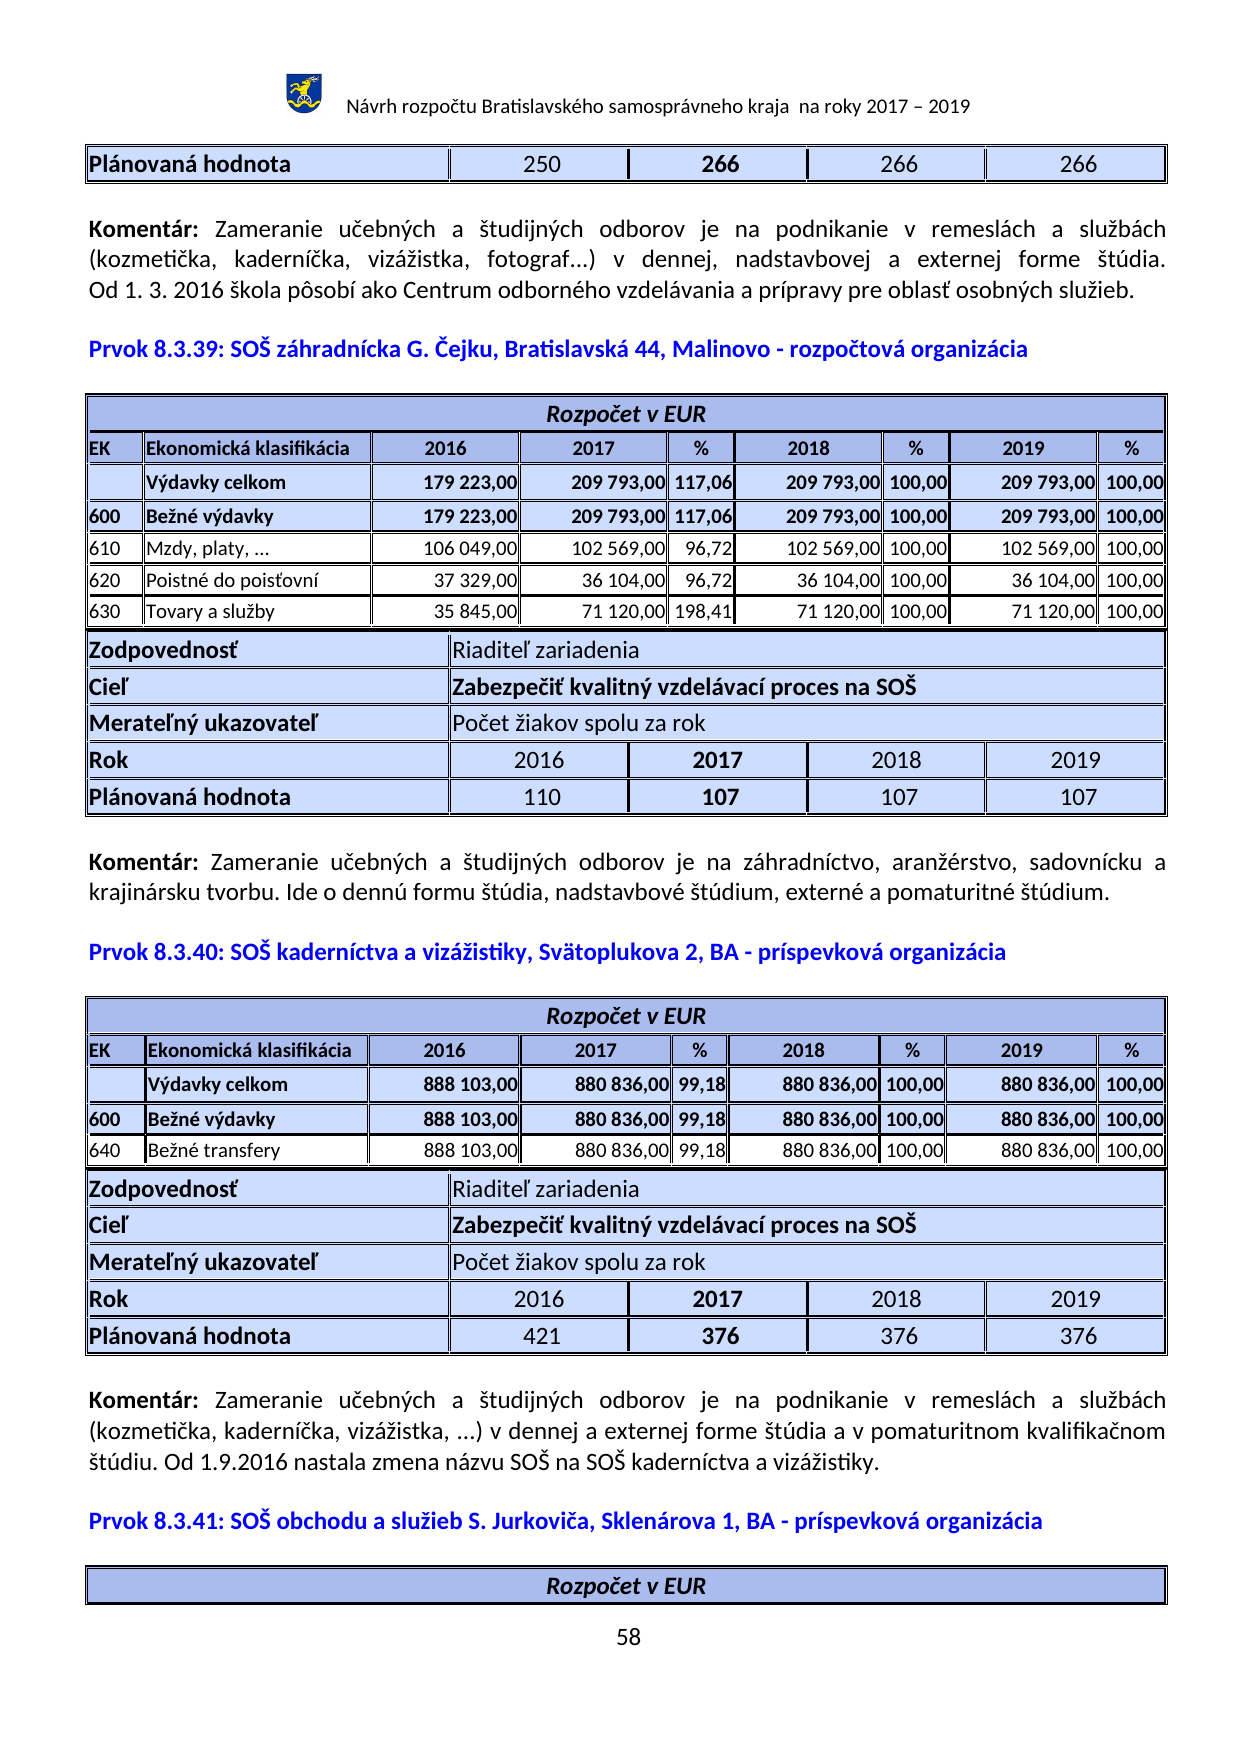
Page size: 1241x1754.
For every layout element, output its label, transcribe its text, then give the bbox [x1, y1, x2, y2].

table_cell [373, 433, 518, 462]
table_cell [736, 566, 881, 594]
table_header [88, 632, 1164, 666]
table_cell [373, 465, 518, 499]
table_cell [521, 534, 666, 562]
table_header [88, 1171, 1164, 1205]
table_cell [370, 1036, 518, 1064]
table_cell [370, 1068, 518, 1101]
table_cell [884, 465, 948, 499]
text Komentár: Zameranie učebných a študijných odborov je na záhradníctvo, aranžérstvo, sadovnícku a krajinársku tvorbu. Ide o dennú formu štúdia, nadstavbové štúdium, externé a pomaturitné štúdium. [89, 846, 1168, 907]
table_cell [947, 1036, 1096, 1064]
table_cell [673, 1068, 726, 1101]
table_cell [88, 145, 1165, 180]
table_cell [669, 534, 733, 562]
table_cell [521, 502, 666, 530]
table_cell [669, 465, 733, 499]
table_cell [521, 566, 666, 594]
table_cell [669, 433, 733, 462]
text Komentár: Zameranie učebných a študijných odborov je na podnikanie v remeslách a službách (kozmetička, kaderníčka, vizážistka, ...) v dennej a externej forme štúdia a v pomaturitnom kvalifikačnom štúdiu. Od 1.9.2016 nastala zmena názvu SOŠ na SOŠ kaderníctva a vizážistiky. [89, 1385, 1168, 1476]
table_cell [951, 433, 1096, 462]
text Komentár: Zameranie učebných a študijných odborov je na podnikanie v remeslách a službách (kozmetička, kaderníčka, vizážistka, fotograf...) v dennej, nadstavbovej a externej forme štúdia. Od 1. 3. 2016 škola pôsobí ako Centrum odborného vzdelávania a prípravy pre oblasť osobných služieb. [89, 213, 1168, 304]
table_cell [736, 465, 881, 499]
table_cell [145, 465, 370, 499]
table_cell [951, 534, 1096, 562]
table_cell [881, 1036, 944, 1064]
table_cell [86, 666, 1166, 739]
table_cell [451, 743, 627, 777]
picture [285, 73, 323, 114]
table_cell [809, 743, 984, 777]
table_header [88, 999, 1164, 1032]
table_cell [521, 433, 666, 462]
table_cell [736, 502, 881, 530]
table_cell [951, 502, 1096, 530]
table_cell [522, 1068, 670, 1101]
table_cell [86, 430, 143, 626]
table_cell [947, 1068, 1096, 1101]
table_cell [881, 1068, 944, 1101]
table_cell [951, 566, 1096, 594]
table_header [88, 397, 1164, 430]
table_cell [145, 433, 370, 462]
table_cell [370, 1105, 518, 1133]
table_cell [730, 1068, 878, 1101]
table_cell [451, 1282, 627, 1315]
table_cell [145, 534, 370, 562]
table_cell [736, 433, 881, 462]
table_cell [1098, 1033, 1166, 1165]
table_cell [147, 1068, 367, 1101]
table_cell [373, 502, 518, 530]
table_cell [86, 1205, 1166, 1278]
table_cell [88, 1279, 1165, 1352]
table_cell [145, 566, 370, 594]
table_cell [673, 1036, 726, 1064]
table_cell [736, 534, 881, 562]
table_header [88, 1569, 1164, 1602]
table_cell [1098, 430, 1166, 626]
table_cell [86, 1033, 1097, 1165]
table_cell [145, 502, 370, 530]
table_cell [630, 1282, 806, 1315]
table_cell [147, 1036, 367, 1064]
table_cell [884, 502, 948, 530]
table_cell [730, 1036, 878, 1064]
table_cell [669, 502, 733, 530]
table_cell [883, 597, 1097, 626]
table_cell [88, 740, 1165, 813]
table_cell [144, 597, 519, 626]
text Prvok 8.3.40: SOŠ kaderníctva a vizážistiky, Svätoplukova 2, BA - príspevková organizácia [89, 936, 1168, 966]
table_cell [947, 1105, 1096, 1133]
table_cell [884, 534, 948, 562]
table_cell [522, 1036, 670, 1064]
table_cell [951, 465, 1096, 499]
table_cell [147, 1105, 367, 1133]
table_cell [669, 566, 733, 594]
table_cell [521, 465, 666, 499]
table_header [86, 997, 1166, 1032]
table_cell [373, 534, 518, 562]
text Prvok 8.3.39: SOŠ záhradnícka G. Čejku, Bratislavská 44, Malinovo - rozpočtová organizácia [89, 333, 1168, 364]
text Prvok 8.3.41: SOŠ obchodu a služieb S. Jurkoviča, Sklenárova 1, BA - príspevková organizácia [89, 1505, 1168, 1536]
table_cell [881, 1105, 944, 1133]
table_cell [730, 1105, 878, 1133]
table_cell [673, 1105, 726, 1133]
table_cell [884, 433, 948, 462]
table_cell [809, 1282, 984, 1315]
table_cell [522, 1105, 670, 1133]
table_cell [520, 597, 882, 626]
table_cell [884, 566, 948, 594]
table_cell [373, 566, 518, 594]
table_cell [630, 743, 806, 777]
